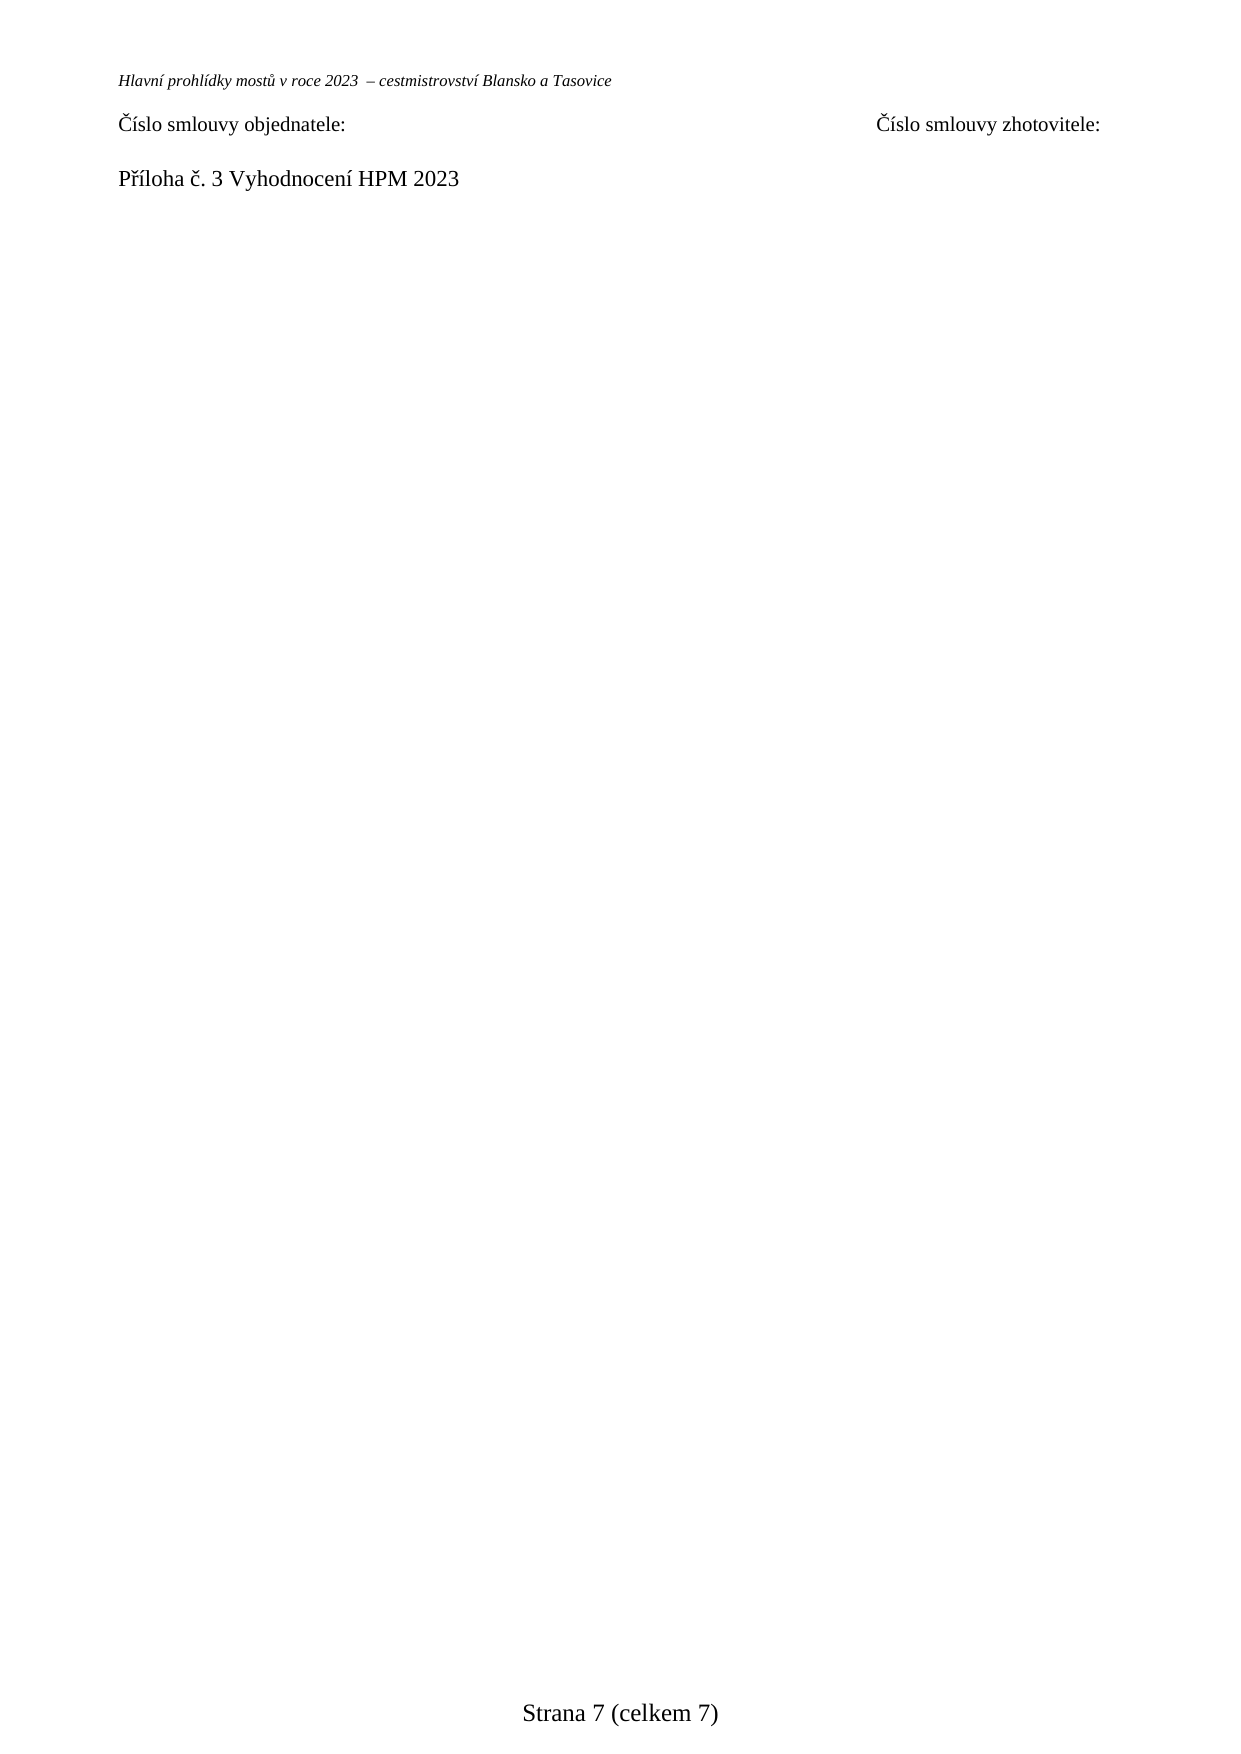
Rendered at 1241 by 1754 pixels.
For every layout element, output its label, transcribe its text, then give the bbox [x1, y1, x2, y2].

text Příloha č. 3 Vyhodnocení HPM 2023 [118, 165, 1122, 192]
